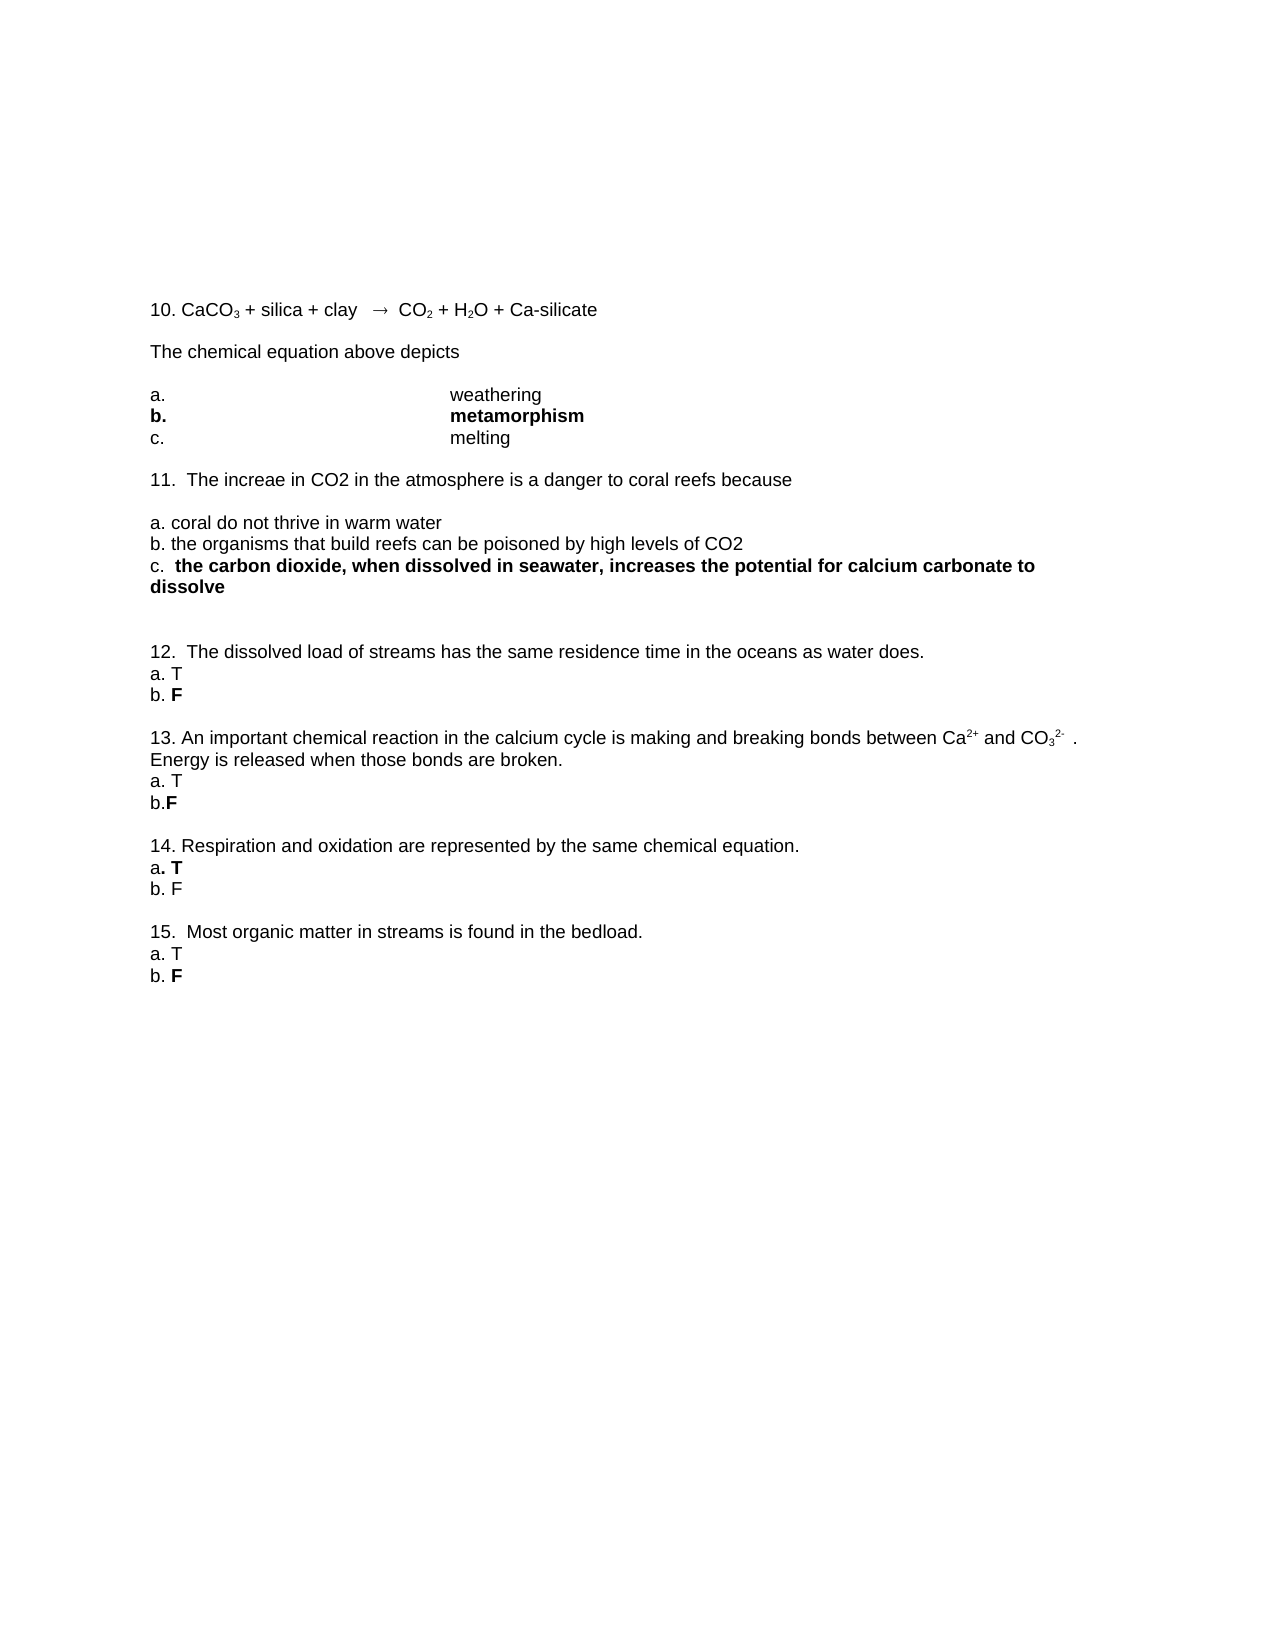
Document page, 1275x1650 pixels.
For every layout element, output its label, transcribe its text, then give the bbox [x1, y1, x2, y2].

text The chemical equation above depicts [150, 341, 1087, 363]
text b. F [150, 878, 1087, 900]
list weathering [150, 384, 1087, 405]
list melting [150, 427, 1087, 448]
text b. F [150, 964, 1087, 986]
text 10. CaCO3 + silica + clay CO2 + H2O + Ca-silicate [150, 299, 1087, 320]
text a. coral do not thrive in warm water [150, 512, 1087, 533]
text 13. An important chemical reaction in the calcium cycle is making and breaking bonds between Ca2+ and CO32- . Energy is released when those bonds are broken. [150, 727, 1087, 770]
text a. T [150, 770, 1087, 792]
text a. T [150, 857, 1087, 878]
text c. the carbon dioxide, when dissolved in seawater, increases the potential for calcium carbonate to dissolve [150, 555, 1087, 598]
list metamorphism [150, 405, 1087, 427]
text a. T [150, 943, 1087, 964]
text 12. The dissolved load of streams has the same residence time in the oceans as water does. [150, 641, 1087, 662]
text b. the organisms that build reefs can be poisoned by high levels of CO2 [150, 533, 1087, 555]
text b. F [150, 684, 1087, 706]
text b.F [150, 792, 1087, 813]
text a. T [150, 662, 1087, 684]
text 15. Most organic matter in streams is found in the bedload. [150, 921, 1087, 943]
text 14. Respiration and oxidation are represented by the same chemical equation. [150, 835, 1087, 857]
text 11. The increae in CO2 in the atmosphere is a danger to coral reefs because [150, 469, 1087, 491]
